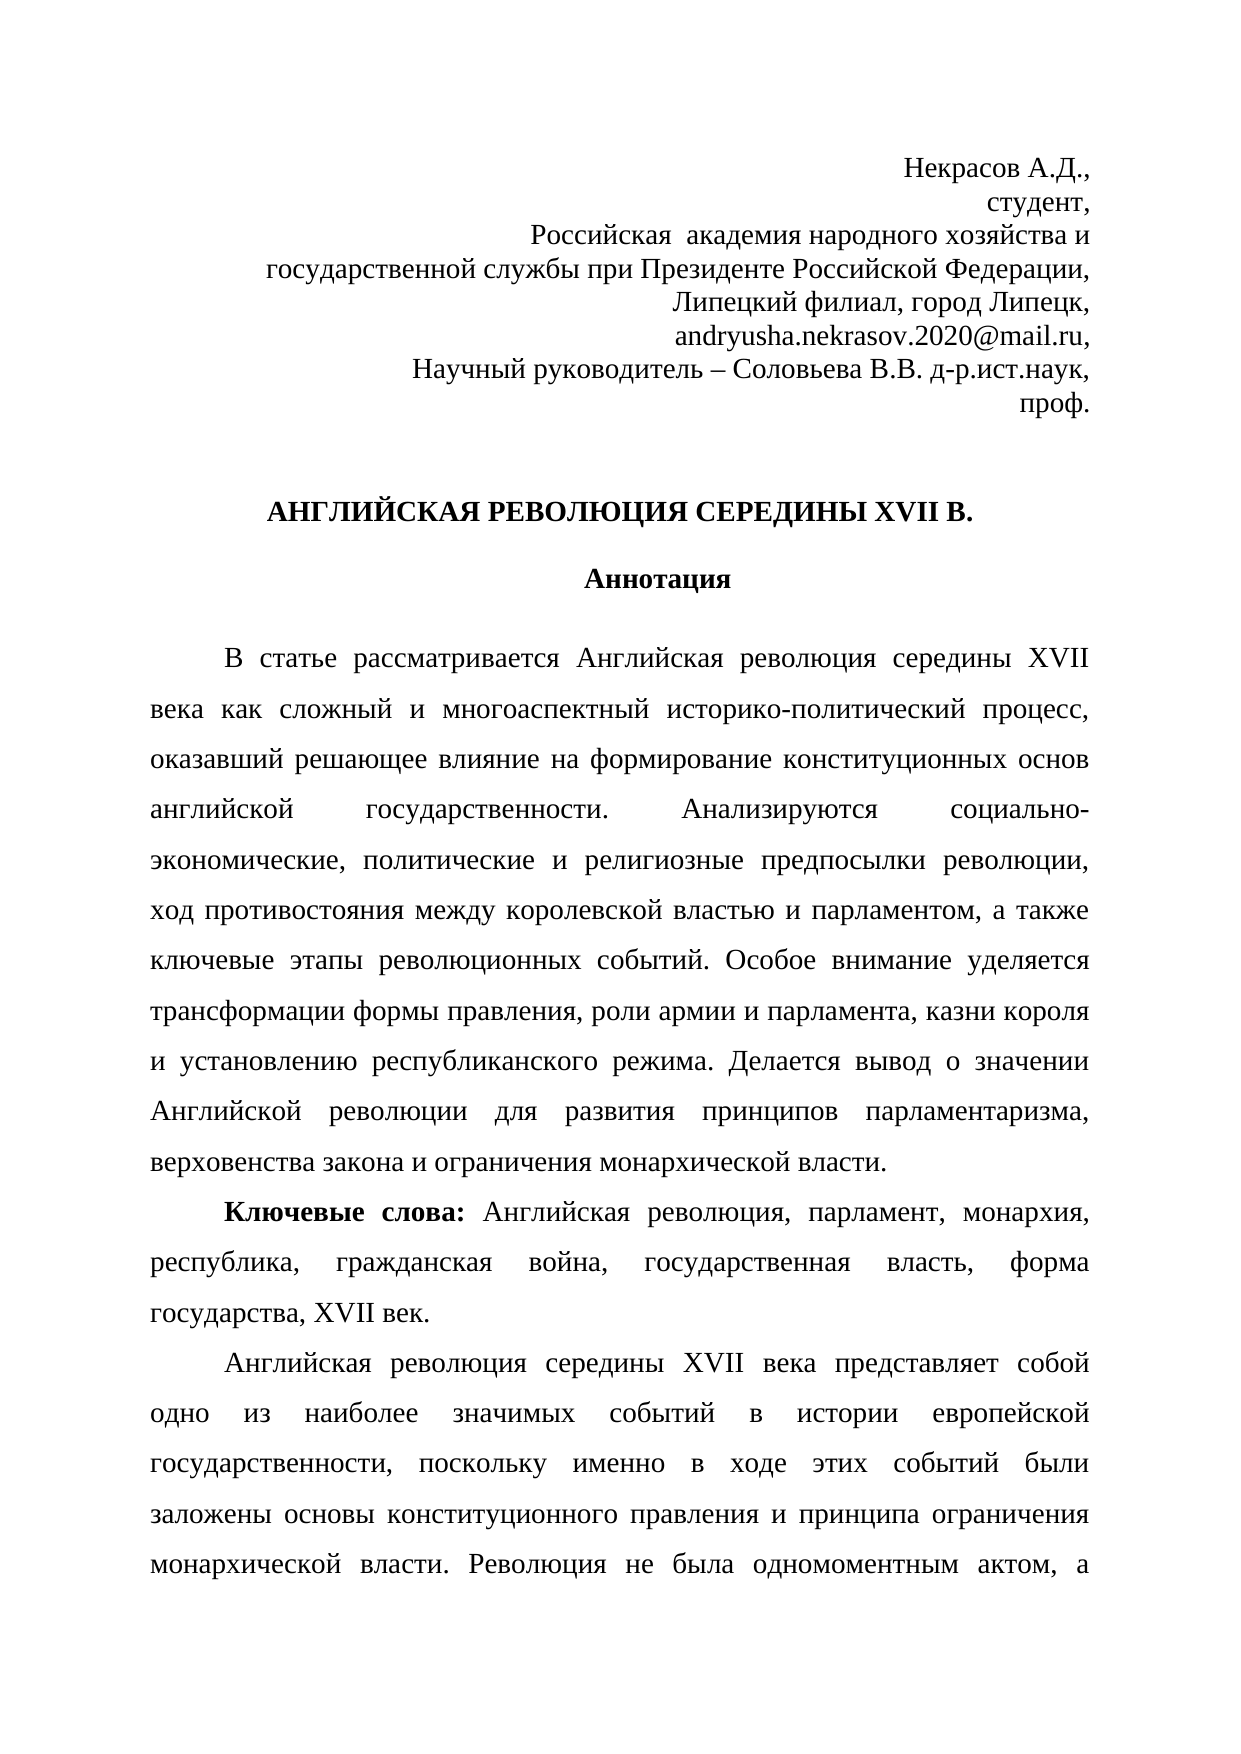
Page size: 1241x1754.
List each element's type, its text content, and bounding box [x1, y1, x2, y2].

text Некрасов А.Д., [458, 150, 1090, 184]
text АНГЛИЙСКАЯ РЕВОЛЮЦИЯ СЕРЕДИНЫ XVII В. [150, 494, 1090, 527]
text Липецкий филиал, город Липецк, [150, 284, 1090, 318]
text Научный руководитель – Соловьева В.В. д-р.ист.наук, проф. [150, 352, 1090, 419]
text andryusha.nekrasov.2020@mail.ru, [150, 318, 1090, 352]
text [150, 1345, 1090, 1580]
text Ключевые слова: Английская революция, парламент, монархия, республика, гражданская война, государственная власть, форма государства, XVII век. [150, 1194, 1090, 1328]
text В статье рассматривается Английская революция середины XVII века как сложный и многоаспектный историко-политический процесс, оказавший решающее влияние на формирование конституционных основ английской государственности. Анализируются социально-экономические, политические и религиозные предпосылки революции, ход противостояния между королевской властью и парламентом, а также ключевые этапы революционных событий. Особое внимание уделяется трансформации формы правления, роли армии и парламента, казни короля и установлению республиканского режима. Делается вывод о значении Английской революции для развития принципов парламентаризма, верховенства закона и ограничения монархической власти. [150, 641, 1090, 1177]
text Аннотация [225, 561, 1090, 594]
text студент, [458, 184, 1090, 217]
text Российская академия народного хозяйства и [150, 217, 1090, 251]
text государственной службы при Президенте Российской Федерации, [150, 251, 1090, 284]
